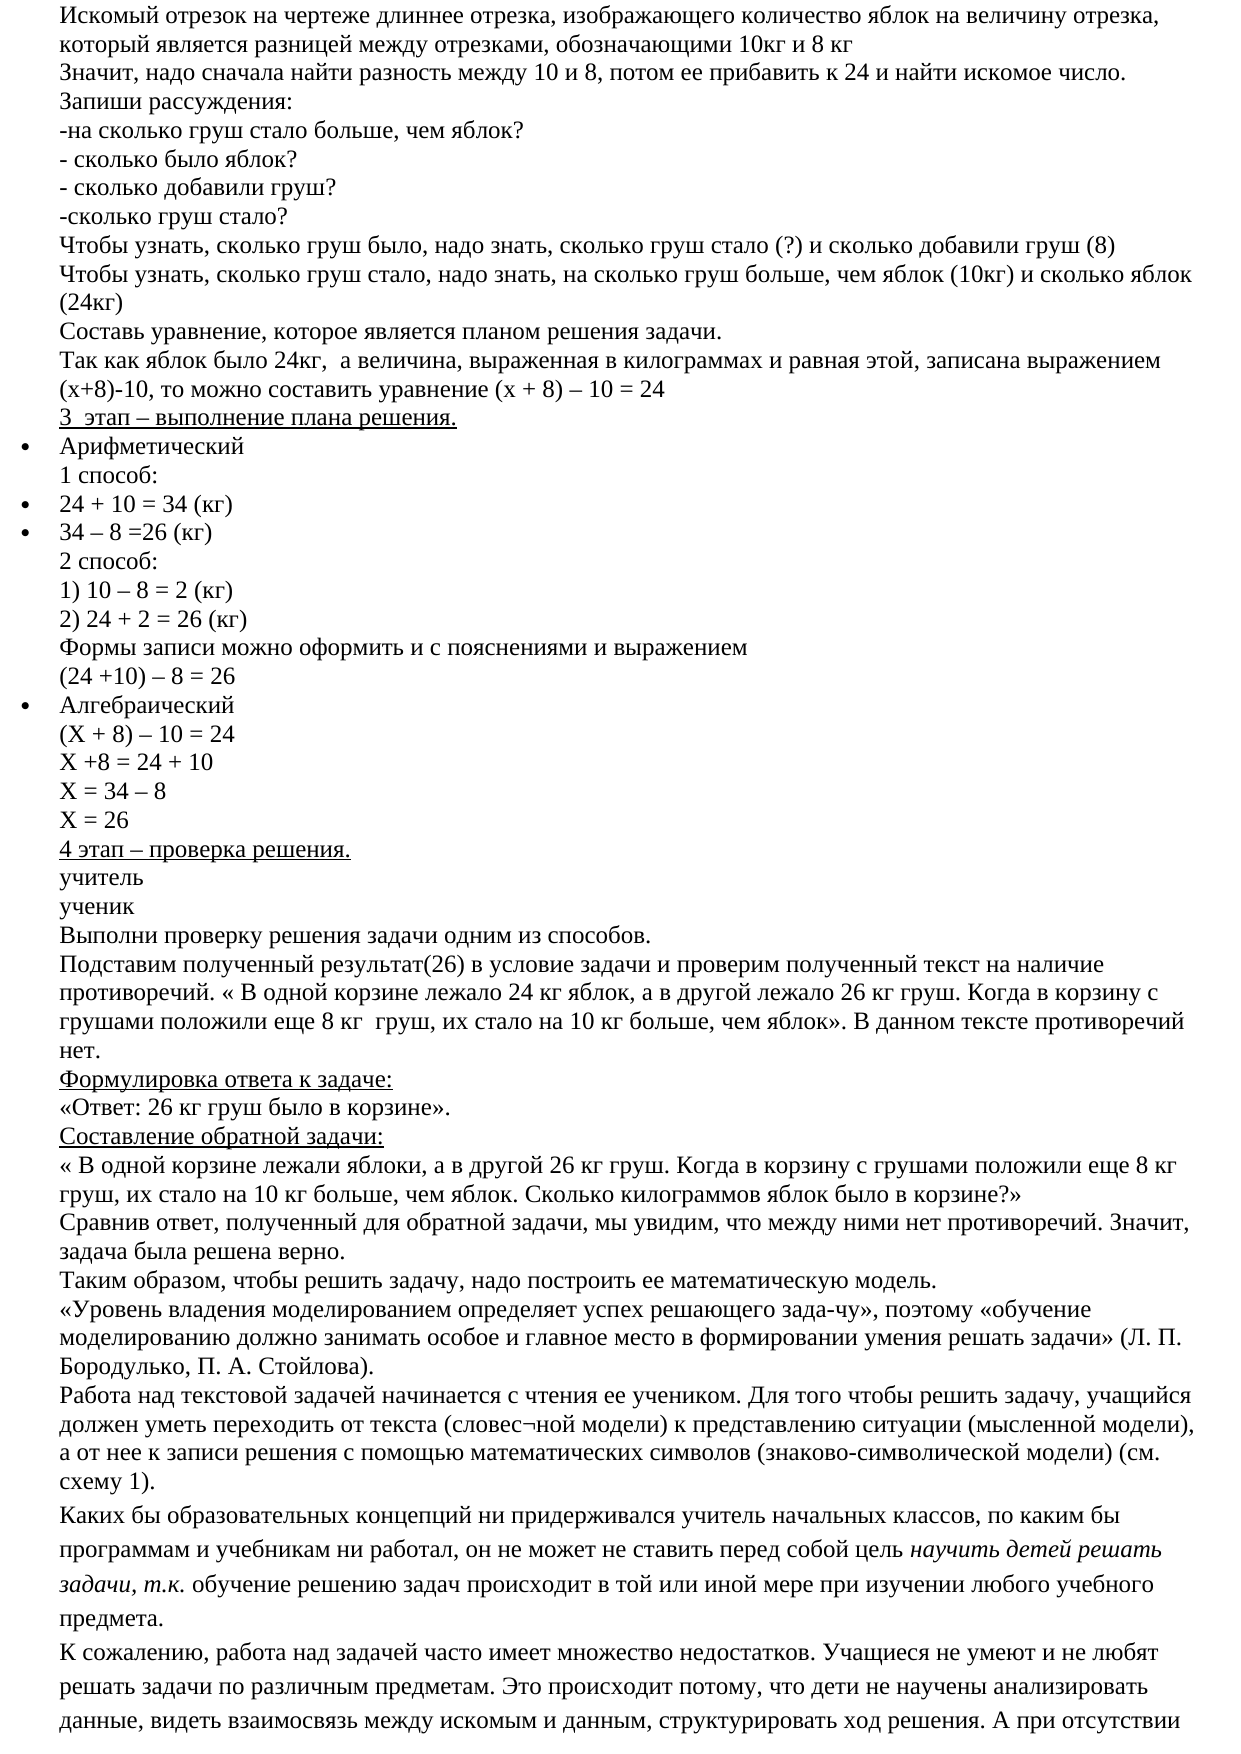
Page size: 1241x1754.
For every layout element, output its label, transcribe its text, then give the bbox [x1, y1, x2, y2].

text Чтобы узнать, сколько груш было, надо знать, сколько груш стало (?) и сколько добавили груш (8) Чтобы узнать, сколько груш стало, надо знать, на сколько груш больше, чем яблок (10кг) и сколько яблок (24кг) [59, 230, 1196, 316]
list 34 – 8 =26 (кг) [22, 517, 1196, 546]
text « В одной корзине лежали яблоки, а в другой 26 кг груш. Когда в корзину с грушами положили еще 8 кг груш, их стало на 10 кг больше, чем яблок. Сколько килограммов яблок было в корзине?» [59, 1150, 1196, 1207]
text 4 этап – проверка решения. [59, 834, 1196, 862]
text учитель [59, 862, 1196, 891]
text ученик [59, 891, 1196, 920]
text Подставим полученный результат(26) в условие задачи и проверим полученный текст на наличие противоречий. « В одной корзине лежало 24 кг яблок, а в другой лежало 26 кг груш. Когда в корзину с грушами положили еще 8 кг груш, их стало на 10 кг больше, чем яблок». В данном тексте противоречий нет. [59, 949, 1196, 1064]
text (24 +10) – 8 = 26 [59, 661, 1196, 690]
text 1 способ: [59, 460, 1196, 489]
text Искомый отрезок на чертеже длиннее отрезка, изображающего количество яблок на величину отрезка, который является разницей между отрезками, обозначающими 10кг и 8 кг Значит, надо сначала найти разность между 10 и 8, потом ее прибавить к 24 и найти искомое число. [59, 0, 1196, 86]
text 3 этап – выполнение плана решения. [59, 402, 1196, 431]
text «Уровень владения моделированием определяет успех решающего зада-чу», поэтому «обучение моделированию должно занимать особое и главное место в формировании умения решать задачи» (Л. П. Бородулько, П. А. Стойлова). [59, 1294, 1196, 1380]
text Каких бы образовательных концепций ни придерживался учитель начальных классов, по каким бы программам и учебникам ни работал, он не может не ставить перед собой цель научить детей решать задачи, т.к. обучение решению задач происходит в той или иной мере при изучении любого учебного предмета. [59, 1495, 1196, 1632]
list Арифметический [22, 431, 1196, 460]
text Работа над текстовой задачей начинается с чтения ее учеником. Для того чтобы решить задачу, учащийся должен уметь переходить от текста (словес¬ной модели) к представлению ситуации (мысленной модели), а от нее к записи решения с помощью математических символов (знаково-символической модели) (см. схему 1). [59, 1380, 1196, 1495]
text Таким образом, чтобы решить задачу, надо построить ее математическую модель. [59, 1265, 1196, 1294]
text Так как яблок было 24кг, а величина, выраженная в килограммах и равная этой, записана выражением (х+8)-10, то можно составить уравнение (х + 8) – 10 = 24 [59, 345, 1196, 402]
text Выполни проверку решения задачи одним из способов. [59, 920, 1196, 949]
text Формы записи можно оформить и с пояснениями и выражением [59, 632, 1196, 661]
text Формулировка ответа к задаче: [59, 1064, 1196, 1092]
text «Ответ: 26 кг груш было в корзине». [59, 1092, 1196, 1121]
text Сравнив ответ, полученный для обратной задачи, мы увидим, что между ними нет противоречий. Значит, задача была решена верно. [59, 1207, 1196, 1265]
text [59, 1632, 1196, 1734]
text 2 способ: [59, 546, 1196, 575]
list Алгебраический [22, 690, 1196, 719]
text Запиши рассуждения: -на сколько груш стало больше, чем яблок? - сколько было яблок? - сколько добавили груш? -сколько груш стало? [59, 86, 1196, 230]
text (Х + 8) – 10 = 24 Х +8 = 24 + 10 Х = 34 – 8 Х = 26 [59, 719, 1196, 834]
text 1) 10 – 8 = 2 (кг) 2) 24 + 2 = 26 (кг) [59, 575, 1196, 632]
text Составь уравнение, которое является планом решения задачи. [59, 316, 1196, 345]
text Составление обратной задачи: [59, 1121, 1196, 1150]
list 24 + 10 = 34 (кг) [22, 489, 1196, 517]
